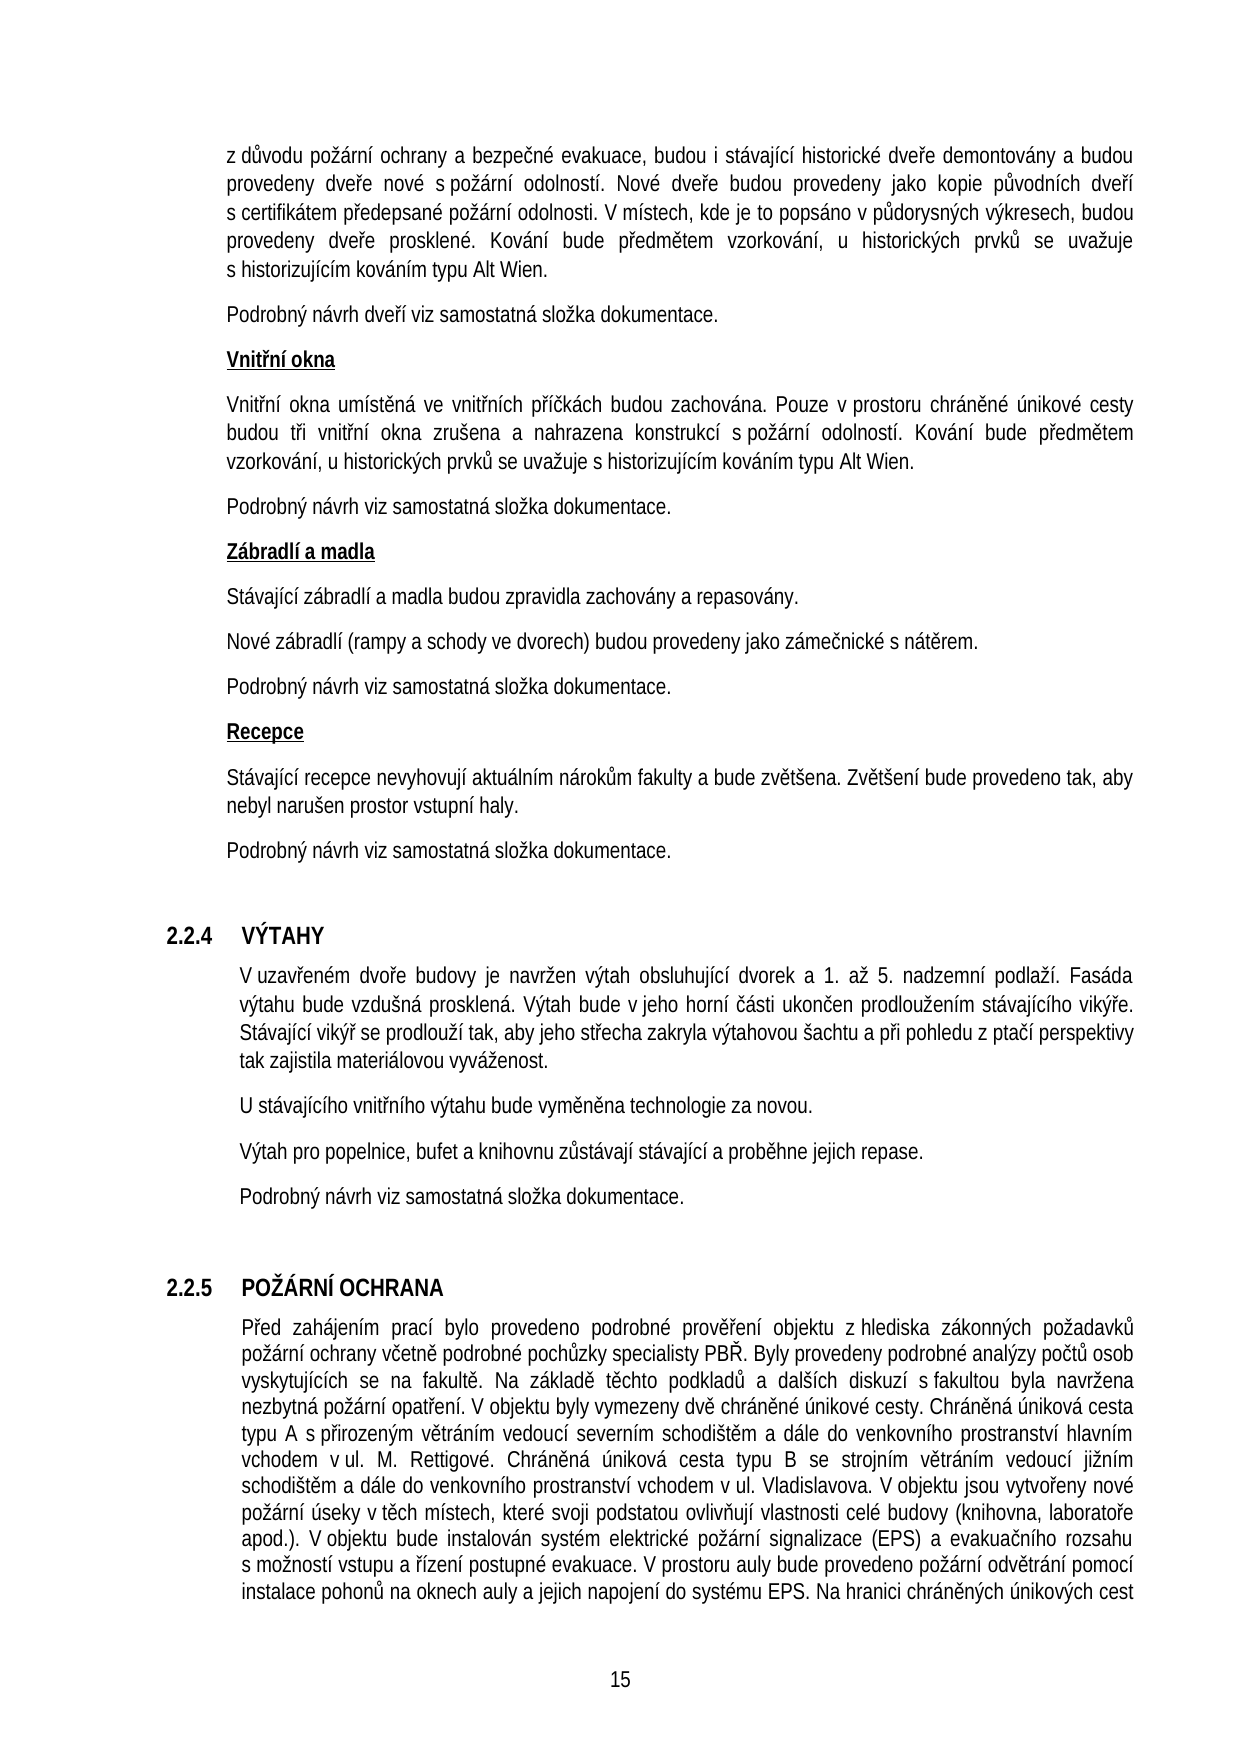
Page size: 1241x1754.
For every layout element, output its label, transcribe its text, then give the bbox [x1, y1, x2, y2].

text Stávající recepce nevyhovují aktuálním nárokům fakulty a bude zvětšena. Zvětšení bude provedeno tak, aby nebyl narušen prostor vstupní haly. [226, 763, 1134, 818]
text Výtah pro popelnice, bufet a knihovnu zůstávají stávající a proběhne jejich repase. [239, 1138, 1134, 1164]
text V uzavřeném dvoře budovy je navržen výtah obsluhující dvorek a 1. až 5. nadzemní podlaží. Fasáda výtahu bude vzdušná prosklená. Výtah bude v jeho horní části ukončen prodloužením stávajícího vikýře. Stávající vikýř se prodlouží tak, aby jeho střecha zakryla výtahovou šachtu a při pohledu z ptačí perspektivy tak zajistila materiálovou vyváženost. [239, 962, 1134, 1074]
text Vnitřní okna umístěná ve vnitřních příčkách budou zachována. Pouze v prostoru chráněné únikové cesty budou tři vnitřní okna zrušena a nahrazena konstrukcí s požární odolností. Kování bude předmětem vzorkování, u historických prvků se uvažuje s historizujícím kováním typu Alt Wien. [226, 391, 1134, 474]
text Nové zábradlí (rampy a schody ve dvorech) budou provedeny jako zámečnické s nátěrem. [226, 628, 1134, 654]
text Podrobný návrh dveří viz samostatná složka dokumentace. [226, 301, 1134, 327]
text Podrobný návrh viz samostatná složka dokumentace. [226, 673, 1134, 699]
text Zábradlí a madla [226, 538, 1134, 564]
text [226, 142, 1134, 282]
text Podrobný návrh viz samostatná složka dokumentace. [226, 493, 1134, 519]
text U stávajícího vnitřního výtahu bude vyměněna technologie za novou. [239, 1092, 1134, 1119]
text Recepce [226, 718, 1134, 745]
subtitle POŽÁRNÍ ochrana [166, 1273, 1134, 1302]
text Podrobný návrh viz samostatná složka dokumentace. [239, 1183, 1134, 1209]
text Stávající zábradlí a madla budou zpravidla zachovány a repasovány. [226, 583, 1134, 609]
text Vnitřní okna [226, 346, 1134, 372]
text Podrobný návrh viz samostatná složka dokumentace. [226, 837, 1134, 863]
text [241, 1314, 1134, 1604]
subtitle Výtahy [166, 921, 1134, 949]
